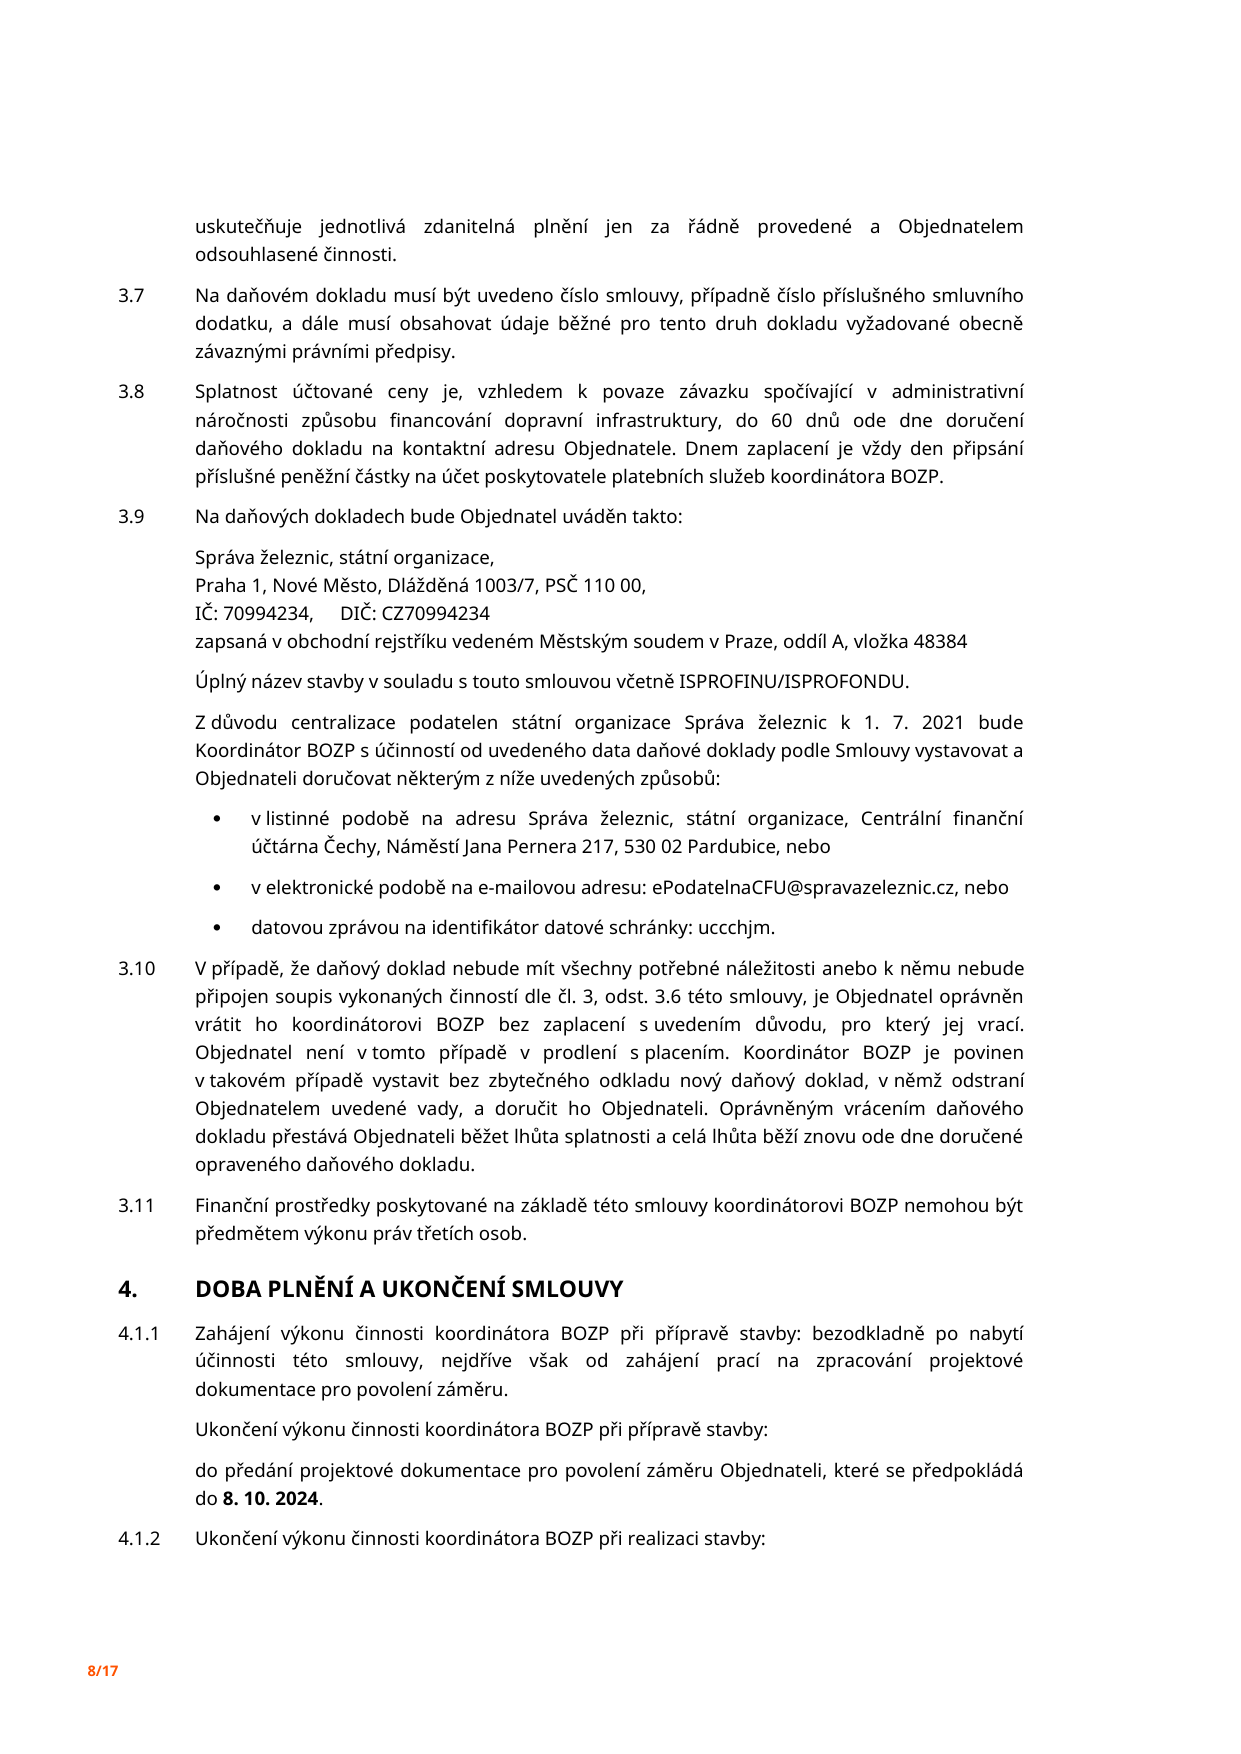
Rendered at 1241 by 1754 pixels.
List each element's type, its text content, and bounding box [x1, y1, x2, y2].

text Splatnost účtované ceny je, vzhledem k povaze závazku spočívající v administrativní náročnosti způsobu financování dopravní infrastruktury, do 60 dnů ode dne doručení daňového dokladu na kontaktní adresu Objednatele. Dnem zaplacení je vždy den připsání příslušné peněžní částky na účet poskytovatele platebních služeb koordinátora BOZP. [118, 379, 1024, 488]
list Z důvodu centralizace podatelen státní organizace Správa železnic k 1. 7. 2021 bude Koordinátor BOZP s účinností od uvedeného data daňové doklady podle Smlouvy vystavovat a Objednateli doručovat některým z níže uvedených způsobů: [195, 709, 1024, 791]
list v listinné podobě na adresu Správa železnic, státní organizace, Centrální finanční účtárna Čechy, Náměstí Jana Pernera 217, 530 02 Pardubice, nebo [213, 806, 1024, 859]
text Ukončení výkonu činnosti koordinátora BOZP při přípravě stavby: [195, 1416, 1024, 1442]
text Na daňových dokladech bude Objednatel uváděn takto: [118, 503, 1024, 529]
list datovou zprávou na identifikátor datové schránky: uccchjm. [213, 915, 1024, 940]
text Správa železnic, státní organizace, [177, 544, 1024, 569]
list v elektronické podobě na e-mailovou adresu: ePodatelnaCFU@spravazeleznic.cz, nebo [213, 874, 1024, 900]
text do předání projektové dokumentace pro povolení záměru Objednateli, které se předpokládá do 8. 10. 2024. [195, 1457, 1024, 1510]
text DOBA PLNĚNÍ A UKONČENÍ SMLOUVY [118, 1273, 1024, 1304]
text Úplný název stavby v souladu s touto smlouvou včetně ISPROFINU/ISPROFONDU. [177, 668, 1024, 694]
text Zahájení výkonu činnosti koordinátora BOZP při přípravě stavby: bezodkladně po nabytí účinnosti této smlouvy, nejdříve však od zahájení prací na zpracování projektové dokumentace pro povolení záměru. [118, 1320, 1024, 1401]
text Na daňovém dokladu musí být uvedeno číslo smlouvy, případně číslo příslušného smluvního dodatku, a dále musí obsahovat údaje běžné pro tento druh dokladu vyžadované obecně závaznými právními předpisy. [118, 282, 1024, 364]
text IČ: 70994234, DIČ: CZ70994234 [177, 600, 1024, 626]
text zapsaná v obchodní rejstříku vedeném Městským soudem v Praze, oddíl A, vložka 48384 [192, 628, 1024, 653]
text V případě, že daňový doklad nebude mít všechny potřebné náležitosti anebo k němu nebude připojen soupis vykonaných činností dle čl. 3, odst. 3.6 této smlouvy, je Objednatel oprávněn vrátit ho koordinátorovi BOZP bez zaplacení s uvedením důvodu, pro který jej vrací. Objednatel není v tomto případě v prodlení s placením. Koordinátor BOZP je povinen v takovém případě vystavit bez zbytečného odkladu nový daňový doklad, v němž odstraní Objednatelem uvedené vady, a doručit ho Objednateli. Oprávněným vrácením daňového dokladu přestává Objednateli běžet lhůta splatnosti a celá lhůta běží znovu ode dne doručené opraveného daňového dokladu. [118, 955, 1024, 1177]
text Praha 1, Nové Město, Dlážděná 1003/7, PSČ 110 00, [177, 572, 1024, 597]
text Ukončení výkonu činnosti koordinátora BOZP při realizaci stavby: [118, 1525, 1024, 1551]
text Finanční prostředky poskytované na základě této smlouvy koordinátorovi BOZP nemohou být předmětem výkonu práv třetích osob. [118, 1192, 1024, 1245]
